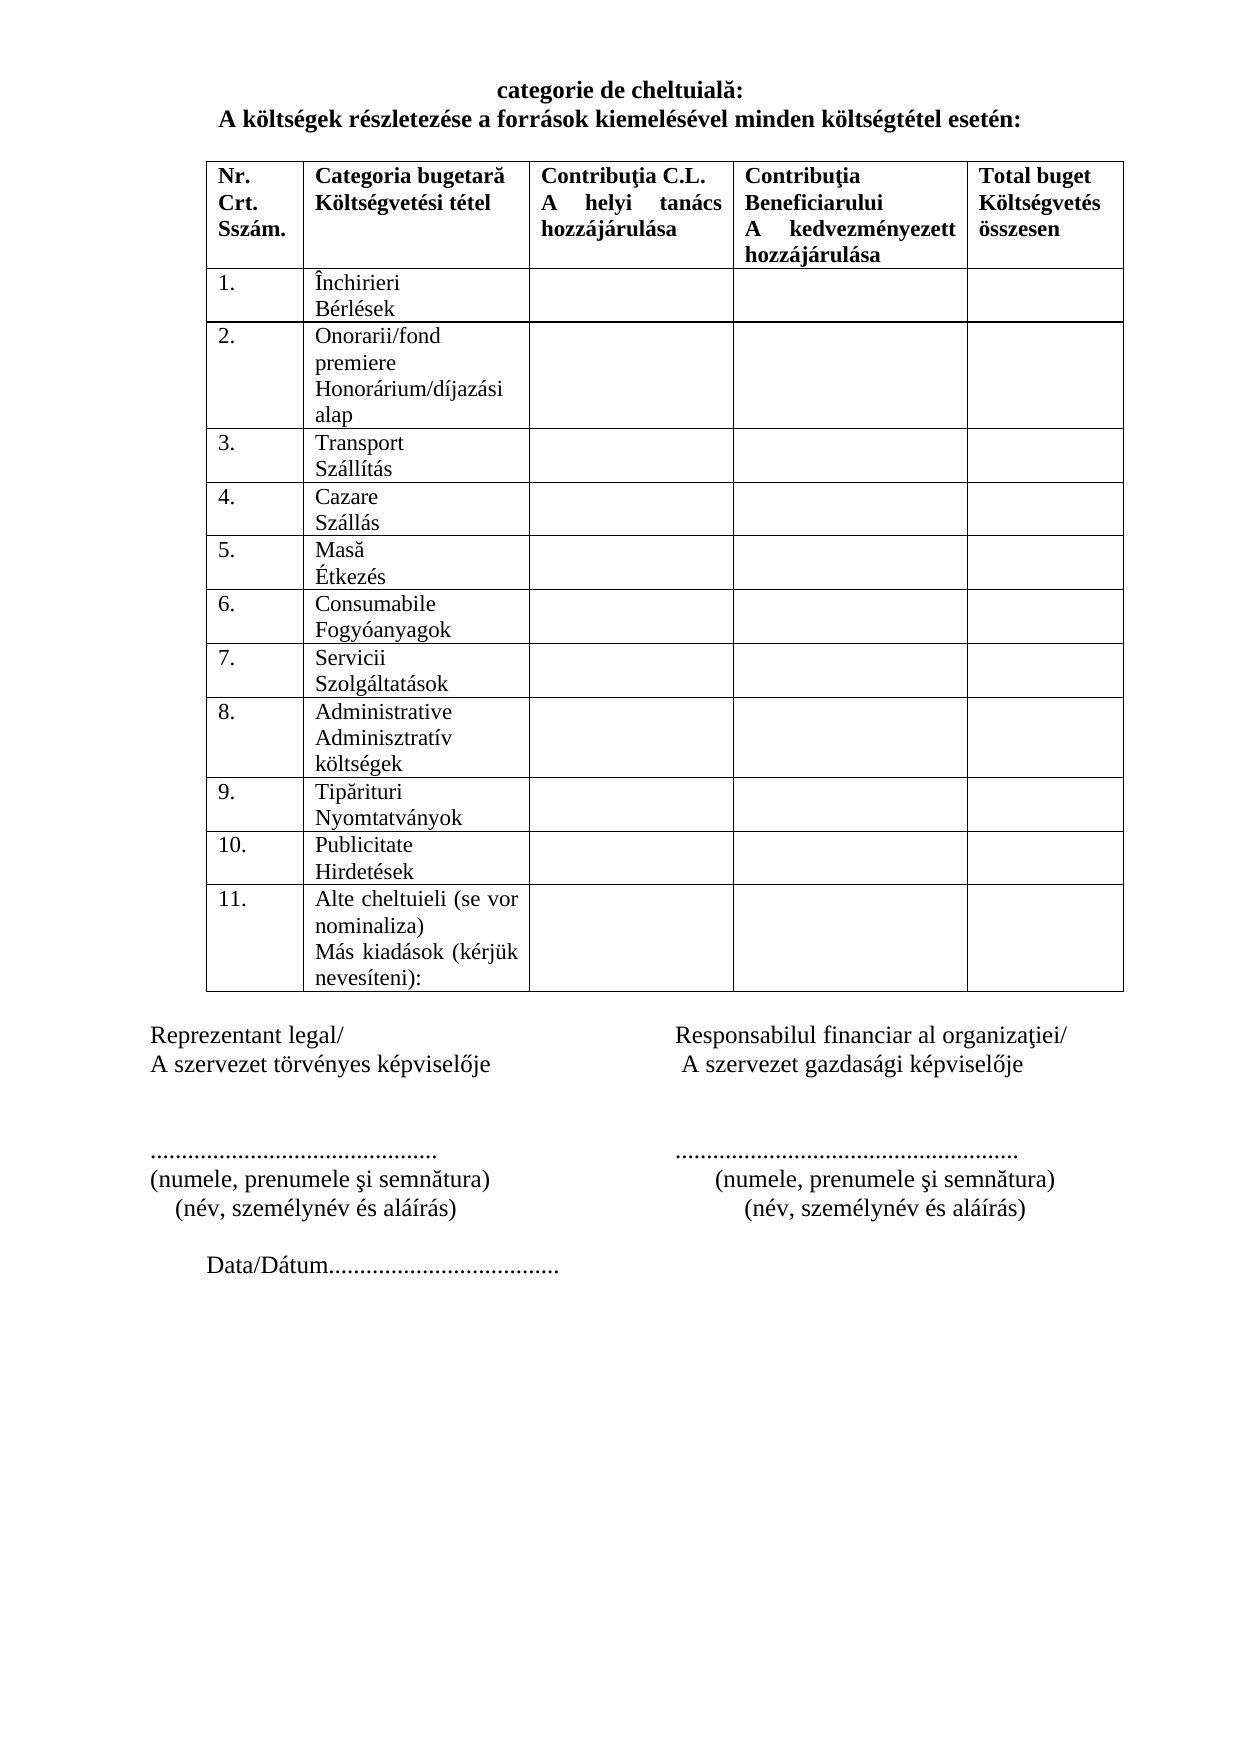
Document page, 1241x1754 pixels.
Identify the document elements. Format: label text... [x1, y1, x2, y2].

table_cell [968, 429, 1123, 482]
table_cell [734, 885, 967, 991]
table_cell [530, 590, 733, 643]
table_cell [968, 269, 1123, 321]
table_cell 7. [207, 644, 303, 697]
table_cell [530, 778, 733, 831]
table_cell [530, 644, 733, 697]
table_cell [734, 644, 967, 697]
table_cell 4. [207, 483, 303, 535]
table_cell Administrative Adminisztratív költségek [304, 698, 529, 777]
table_cell [734, 698, 967, 777]
table_cell Închirieri Bérlések [304, 269, 529, 321]
text A szervezet törvényes képviselője A szervezet gazdasági képviselője [150, 1049, 1090, 1078]
table_cell 6. [207, 590, 303, 643]
table_cell [530, 885, 733, 991]
table_cell 5. [207, 536, 303, 589]
table_cell [968, 590, 1123, 643]
table_cell Publicitate Hirdetések [304, 832, 529, 884]
table_cell 9. [207, 778, 303, 831]
text A költségek részletezése a források kiemelésével minden költségtétel esetén: [150, 104, 1090, 132]
table_header Nr. Crt. Sszám. [207, 162, 303, 268]
table_cell [734, 536, 967, 589]
table_cell Alte cheltuieli (se vor nominaliza) Más kiadások (kérjük nevesíteni): [304, 885, 529, 991]
text categorie de cheltuială: [150, 75, 1090, 104]
table_cell [968, 885, 1123, 991]
table_cell [530, 698, 733, 777]
table_cell 3. [207, 429, 303, 482]
table_cell 8. [207, 698, 303, 777]
table_cell [968, 323, 1123, 428]
table_header Contribuţia C.L. A helyi tanács hozzájárulása [530, 162, 733, 268]
table_cell [734, 483, 967, 535]
text (numele, prenumele şi semnătura) (numele, prenumele şi semnătura) [150, 1164, 1090, 1193]
table_cell [734, 778, 967, 831]
table_cell [530, 429, 733, 482]
table_cell [734, 269, 967, 321]
table_cell 1. [207, 269, 303, 321]
table_cell [734, 323, 967, 428]
table_cell [530, 832, 733, 884]
table_cell [734, 429, 967, 482]
table_cell Masă Étkezés [304, 536, 529, 589]
table_cell Onorarii/fond premiere Honorárium/díjazási alap [304, 323, 529, 428]
table_cell [968, 483, 1123, 535]
table_cell Consumabile Fogyóanyagok [304, 590, 529, 643]
table_cell 11. [207, 885, 303, 991]
table_cell [968, 644, 1123, 697]
text Reprezentant legal/ Responsabilul financiar al organizaţiei/ [150, 1021, 1090, 1049]
table_cell Cazare Szállás [304, 483, 529, 535]
table_cell Servicii Szolgáltatások [304, 644, 529, 697]
table_cell 10. [207, 832, 303, 884]
table_cell Transport Szállítás [304, 429, 529, 482]
table_cell 2. [207, 323, 303, 428]
table_cell [968, 698, 1123, 777]
table_cell [734, 590, 967, 643]
table_header Total buget Költségvetés összesen [968, 162, 1123, 268]
table_cell [530, 269, 733, 321]
table_header Categoria bugetară Költségvetési tétel [304, 162, 529, 268]
table_cell [734, 832, 967, 884]
text .............................................. ....................................................... [150, 1136, 1090, 1164]
text (név, személynév és aláírás) (név, személynév és aláírás) [150, 1193, 1090, 1222]
table_cell [968, 778, 1123, 831]
table_header Contribuţia Beneficiarului A kedvezményezett hozzájárulása [734, 162, 967, 268]
table_cell [530, 536, 733, 589]
table_cell [530, 483, 733, 535]
table_cell [530, 323, 733, 428]
table_cell [968, 832, 1123, 884]
table_cell [968, 536, 1123, 589]
text Data/Dátum..................................... [150, 1251, 1090, 1279]
table_cell Tipărituri Nyomtatványok [304, 778, 529, 831]
